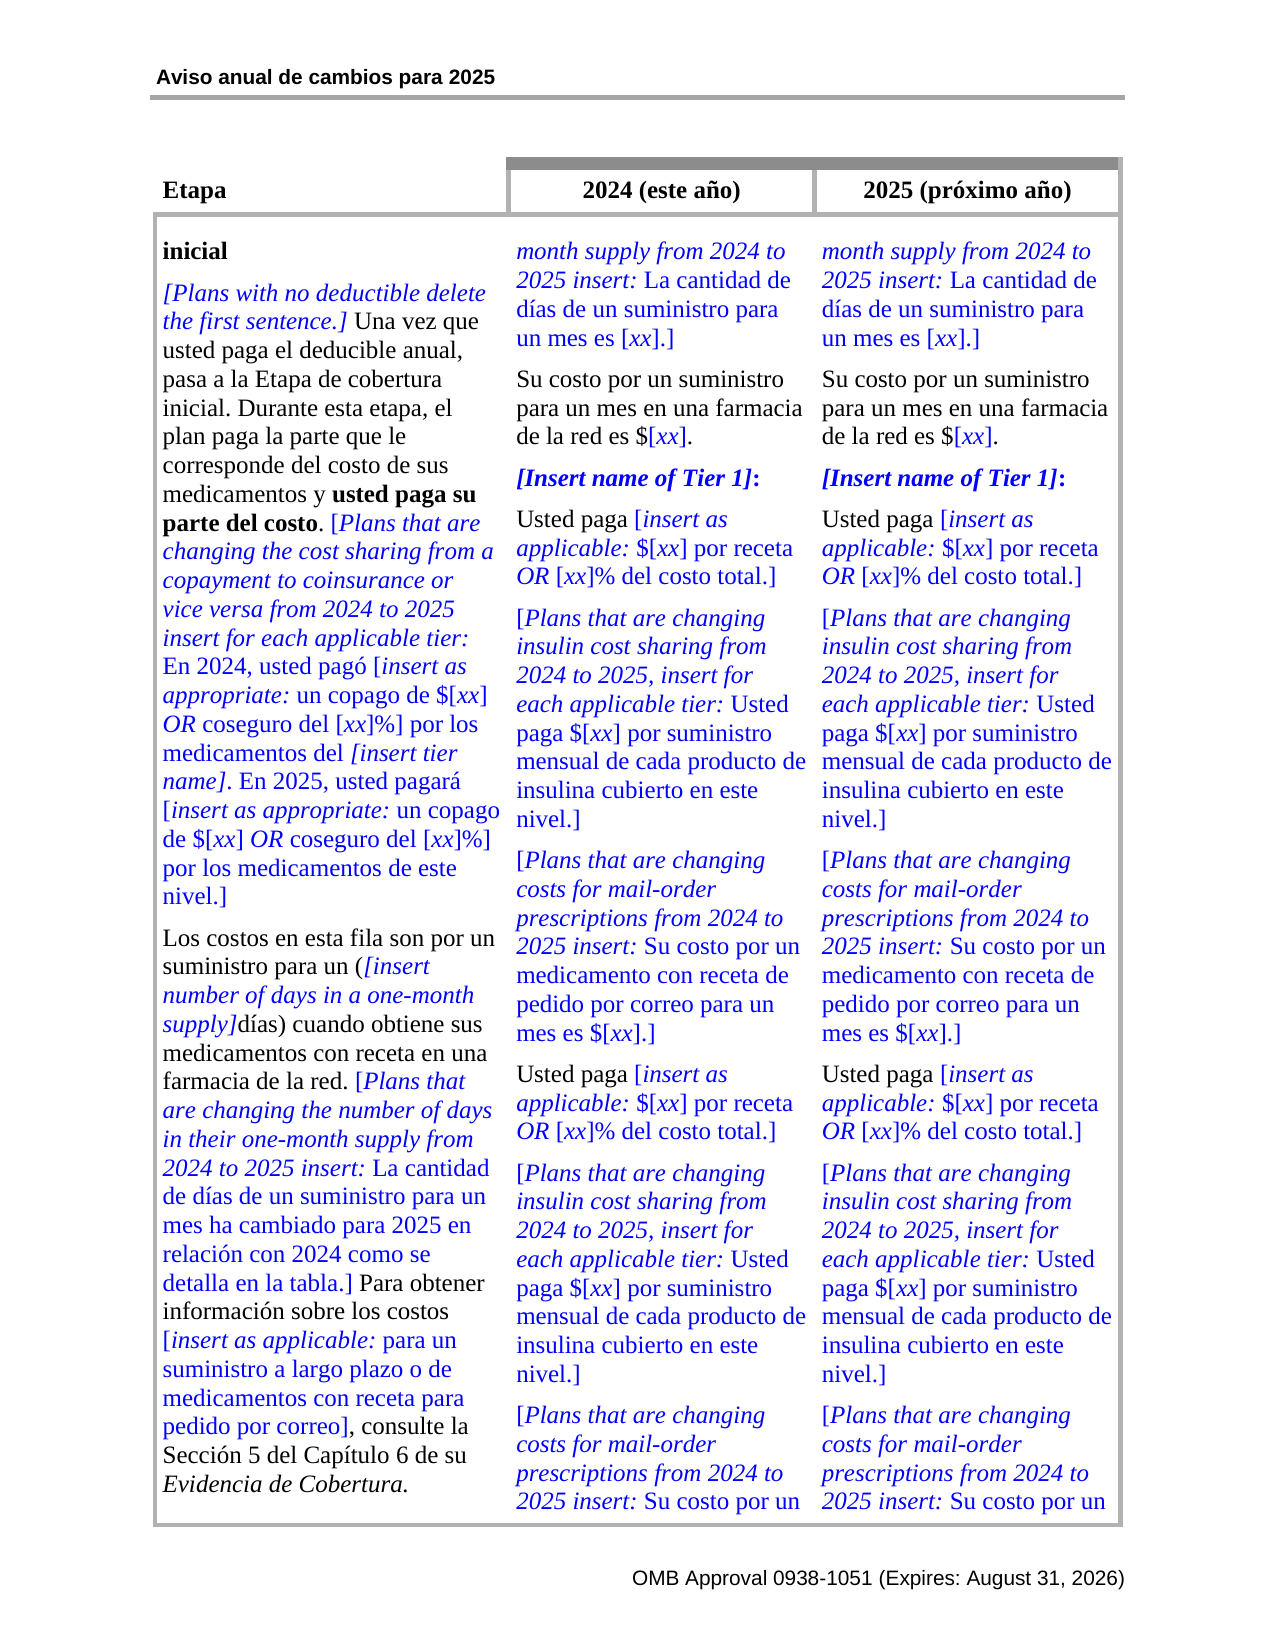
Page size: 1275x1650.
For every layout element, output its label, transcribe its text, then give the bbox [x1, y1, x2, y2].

table_header 2024 (este año) [511, 170, 812, 212]
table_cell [509, 217, 814, 1523]
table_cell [157, 217, 508, 1523]
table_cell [814, 217, 1118, 1523]
table_header 2025 (próximo año) [817, 170, 1118, 212]
table_header Etapa [155, 157, 506, 212]
